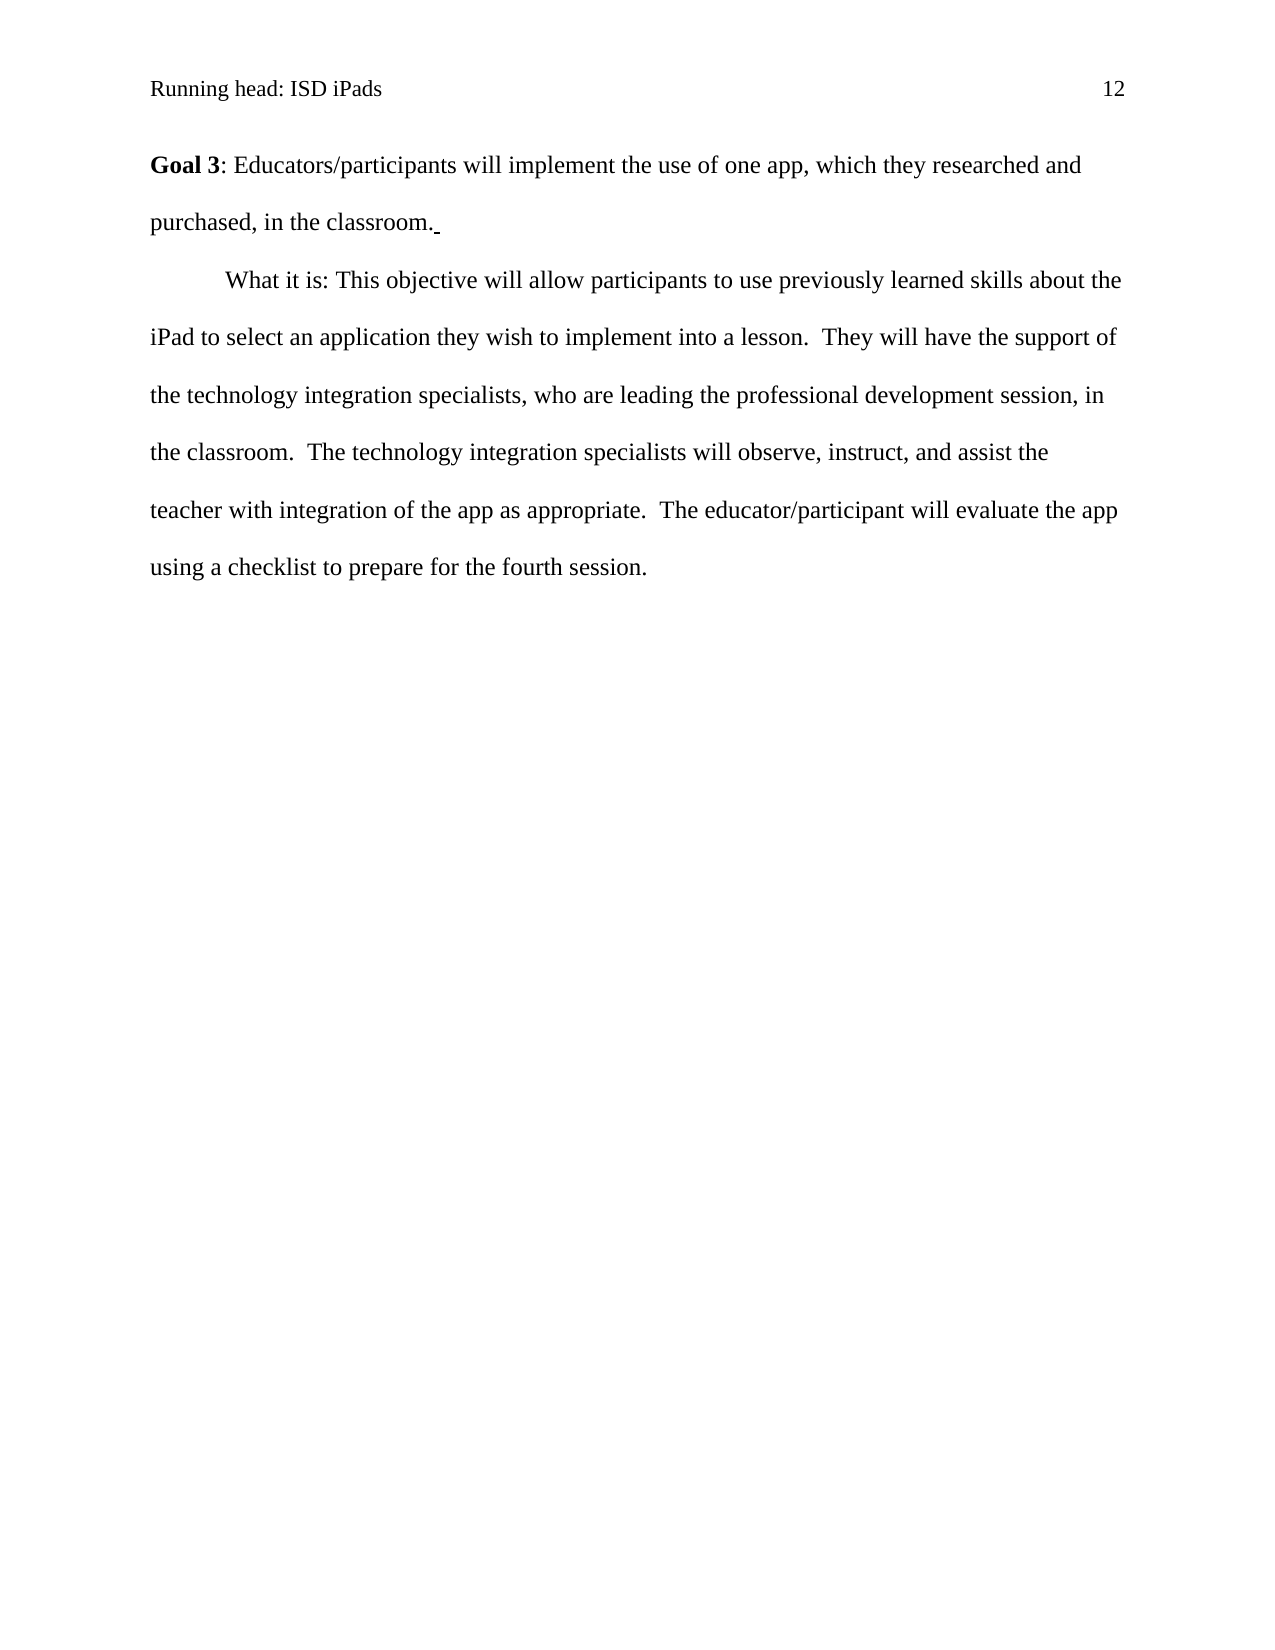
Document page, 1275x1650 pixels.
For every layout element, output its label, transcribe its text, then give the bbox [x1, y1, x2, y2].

text Goal 3: Educators/participants will implement the use of one app, which they researched and purchased, in the classroom. [150, 150, 1125, 236]
text What it is: This objective will allow participants to use previously learned skills about the iPad to select an application they wish to implement into a lesson. They will have the support of the technology integration specialists, who are leading the professional development session, in the classroom. The technology integration specialists will observe, instruct, and assist the teacher with integration of the app as appropriate. The educator/participant will evaluate the app using a checklist to prepare for the fourth session. [150, 265, 1125, 581]
